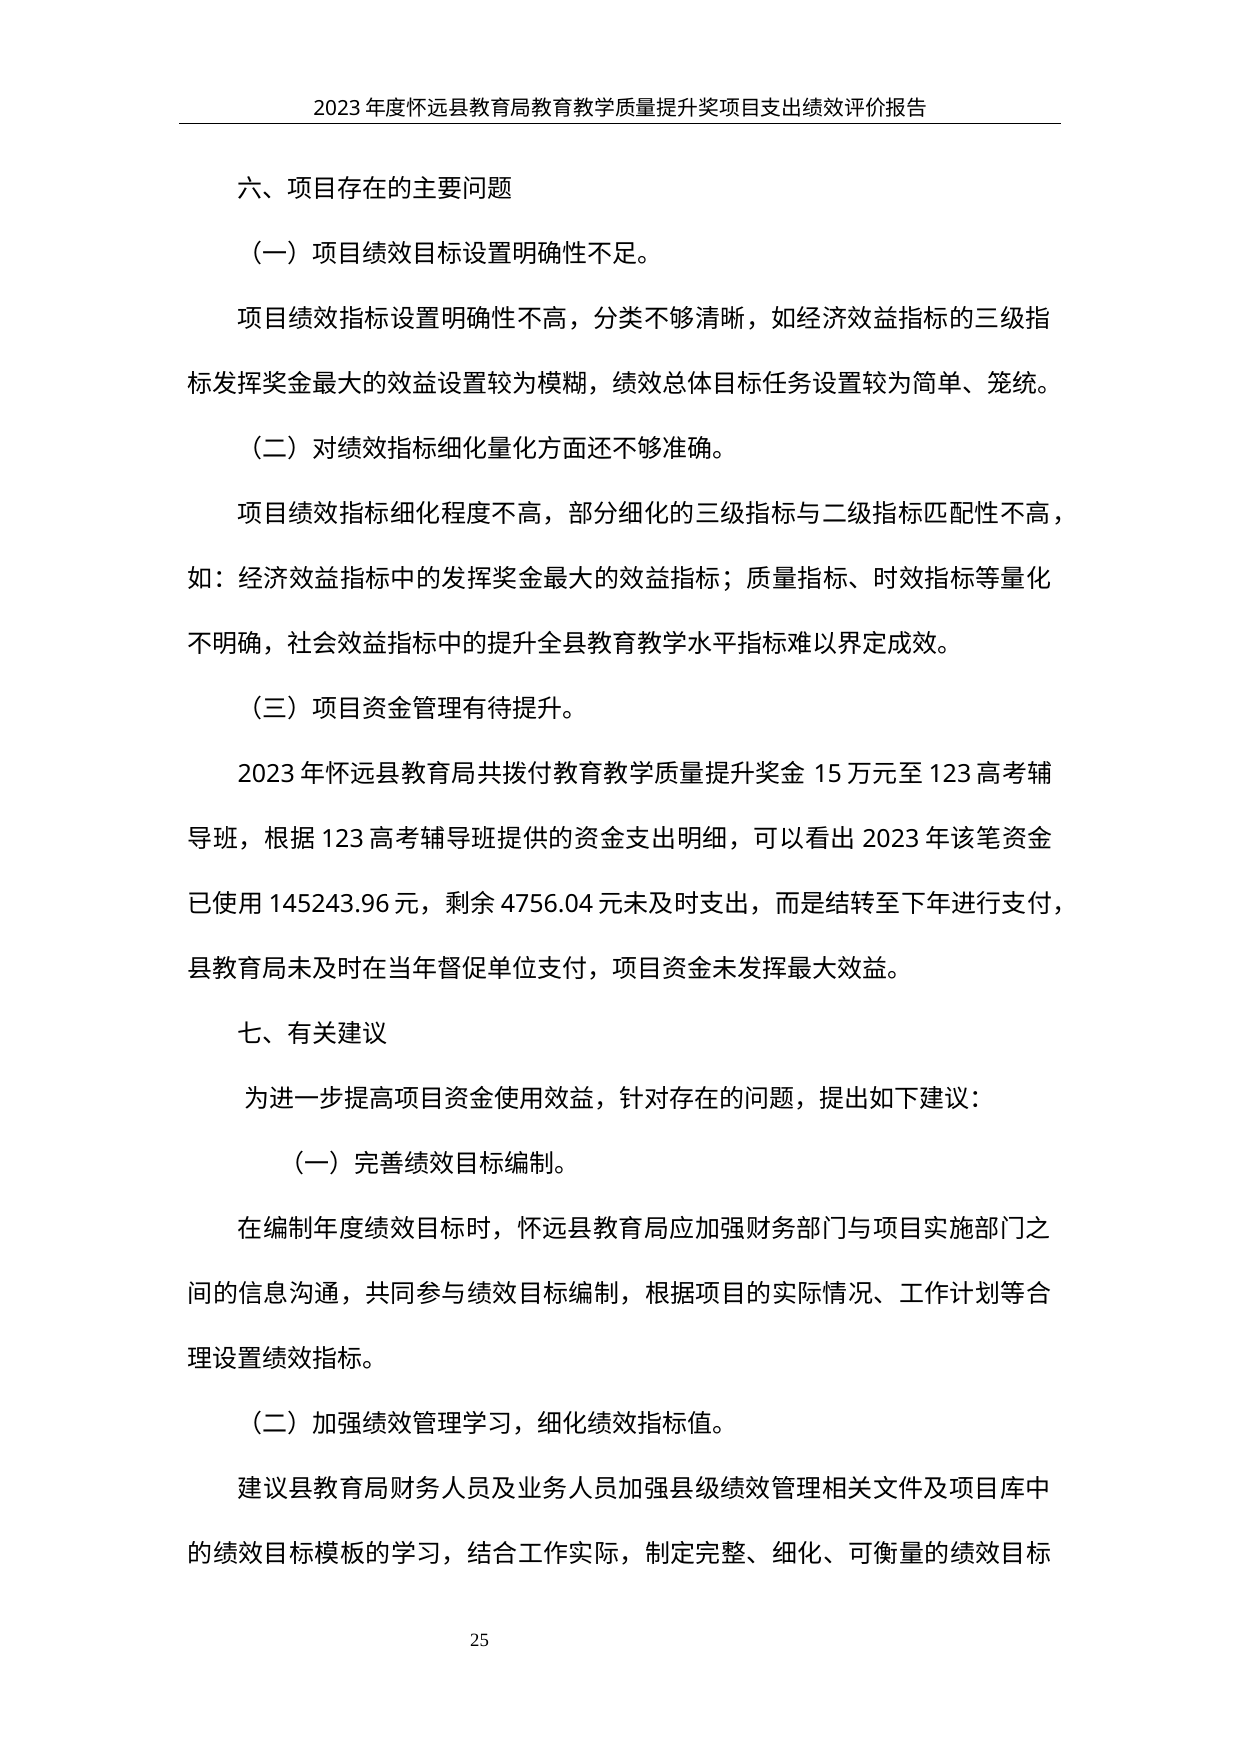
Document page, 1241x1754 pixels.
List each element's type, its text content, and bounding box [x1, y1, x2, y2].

text （二）对绩效指标细化量化方面还不够准确。 [187, 414, 1053, 479]
text （三）项目资金管理有待提升。 [187, 674, 1053, 739]
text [187, 1454, 1053, 1584]
text （一）项目绩效目标设置明确性不足。 [187, 219, 1053, 284]
text （二）加强绩效管理学习，细化绩效指标值。 [187, 1389, 1053, 1454]
text 项目绩效指标设置明确性不高，分类不够清晰，如经济效益指标的三级指标发挥奖金最大的效益设置较为模糊，绩效总体目标任务设置较为简单、笼统。 [187, 284, 1053, 414]
text 六、项目存在的主要问题 [187, 154, 1053, 219]
text 为进一步提高项目资金使用效益，针对存在的问题，提出如下建议： [187, 1064, 1053, 1129]
text 项目绩效指标细化程度不高，部分细化的三级指标与二级指标匹配性不高，如：经济效益指标中的发挥奖金最大的效益指标；质量指标、时效指标等量化不明确，社会效益指标中的提升全县教育教学水平指标难以界定成效。 [187, 479, 1053, 674]
text 七、有关建议 [187, 999, 1053, 1064]
text 在编制年度绩效目标时，怀远县教育局应加强财务部门与项目实施部门之间的信息沟通，共同参与绩效目标编制，根据项目的实际情况、工作计划等合理设置绩效指标。 [187, 1194, 1053, 1389]
text 2023年怀远县教育局共拨付教育教学质量提升奖金15万元至123高考辅导班，根据123高考辅导班提供的资金支出明细，可以看出2023年该笔资金已使用145243.96元，剩余4756.04元未及时支出，而是结转至下年进行支付，县教育局未及时在当年督促单位支付，项目资金未发挥最大效益。 [187, 739, 1053, 999]
text （一）完善绩效目标编制。 [187, 1129, 1053, 1194]
